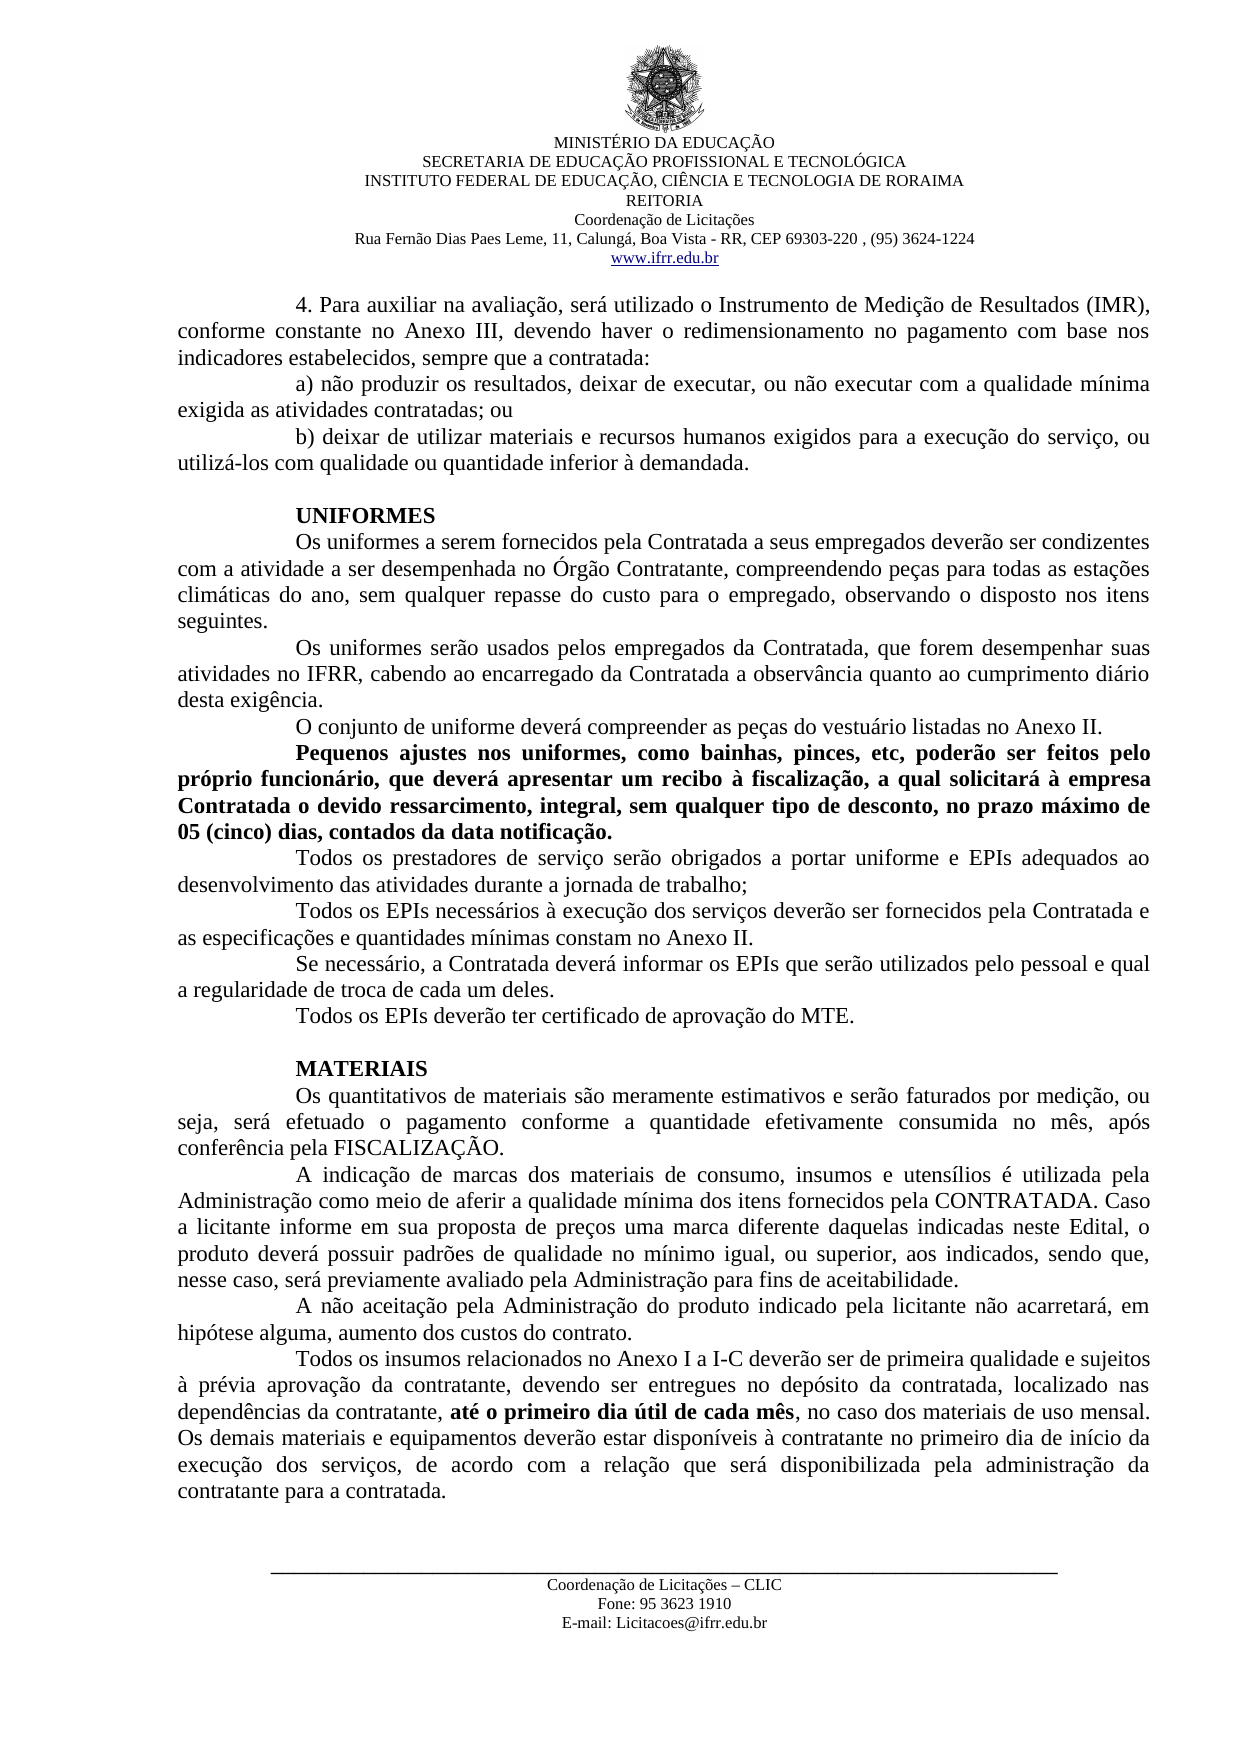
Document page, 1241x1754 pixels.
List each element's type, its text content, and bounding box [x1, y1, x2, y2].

text A indicação de marcas dos materiais de consumo, insumos e utensílios é utilizada pela Administração como meio de aferir a qualidade mínima dos itens fornecidos pela CONTRATADA. Caso a licitante informe em sua proposta de preços uma marca diferente daquelas indicadas neste Edital, o produto deverá possuir padrões de qualidade no mínimo igual, ou superior, aos indicados, sendo que, nesse caso, será previamente avaliado pela Administração para fins de aceitabilidade. [177, 1161, 1152, 1292]
text MATERIAIS [177, 1055, 1152, 1082]
text Os quantitativos de materiais são meramente estimativos e serão faturados por medição, ou seja, será efetuado o pagamento conforme a quantidade efetivamente consumida no mês, após conferência pela FISCALIZAÇÃO. [177, 1082, 1152, 1161]
text O conjunto de uniforme deverá compreender as peças do vestuário listadas no Anexo II. [177, 713, 1152, 739]
text UNIFORMES [177, 502, 1152, 528]
picture [624, 44, 705, 133]
text Todos os EPIs necessários à execução dos serviços deverão ser fornecidos pela Contratada e as especificações e quantidades mínimas constam no Anexo II. [177, 897, 1152, 950]
text Pequenos ajustes nos uniformes, como bainhas, pinces, etc, poderão ser feitos pelo próprio funcionário, que deverá apresentar um recibo à fiscalização, a qual solicitará à empresa Contratada o devido ressarcimento, integral, sem qualquer tipo de desconto, no prazo máximo de 05 (cinco) dias, contados da data notificação. [177, 739, 1152, 844]
text Todos os prestadores de serviço serão obrigados a portar uniforme e EPIs adequados ao desenvolvimento das atividades durante a jornada de trabalho; [177, 844, 1152, 897]
text 4. Para auxiliar na avaliação, será utilizado o Instrumento de Medição de Resultados (IMR), conforme constante no Anexo III, devendo haver o redimensionamento no pagamento com base nos indicadores estabelecidos, sempre que a contratada: [177, 291, 1152, 370]
text Todos os insumos relacionados no Anexo I a I-C deverão ser de primeira qualidade e sujeitos à prévia aprovação da contratante, devendo ser entregues no depósito da contratada, localizado nas dependências da contratante, até o primeiro dia útil de cada mês, no caso dos materiais de uso mensal. Os demais materiais e equipamentos deverão estar disponíveis à contratante no primeiro dia de início da execução dos serviços, de acordo com a relação que será disponibilizada pela administração da contratante para a contratada. [177, 1345, 1152, 1503]
text Os uniformes serão usados pelos empregados da Contratada, que forem desempenhar suas atividades no IFRR, cabendo ao encarregado da Contratada a observância quanto ao cumprimento diário desta exigência. [177, 634, 1152, 713]
text b) deixar de utilizar materiais e recursos humanos exigidos para a execução do serviço, ou utilizá-los com qualidade ou quantidade inferior à demandada. [177, 423, 1152, 476]
text Todos os EPIs deverão ter certificado de aprovação do MTE. [177, 1003, 1152, 1029]
text A não aceitação pela Administração do produto indicado pela licitante não acarretará, em hipótese alguma, aumento dos custos do contrato. [177, 1292, 1152, 1345]
text Os uniformes a serem fornecidos pela Contratada a seus empregados deverão ser condizentes com a atividade a ser desempenhada no Órgão Contratante, compreendendo peças para todas as estações climáticas do ano, sem qualquer repasse do custo para o empregado, observando o disposto nos itens seguintes. [177, 528, 1152, 634]
text Se necessário, a Contratada deverá informar os EPIs que serão utilizados pelo pessoal e qual a regularidade de troca de cada um deles. [177, 950, 1152, 1003]
text a) não produzir os resultados, deixar de executar, ou não executar com a qualidade mínima exigida as atividades contratadas; ou [177, 370, 1152, 423]
